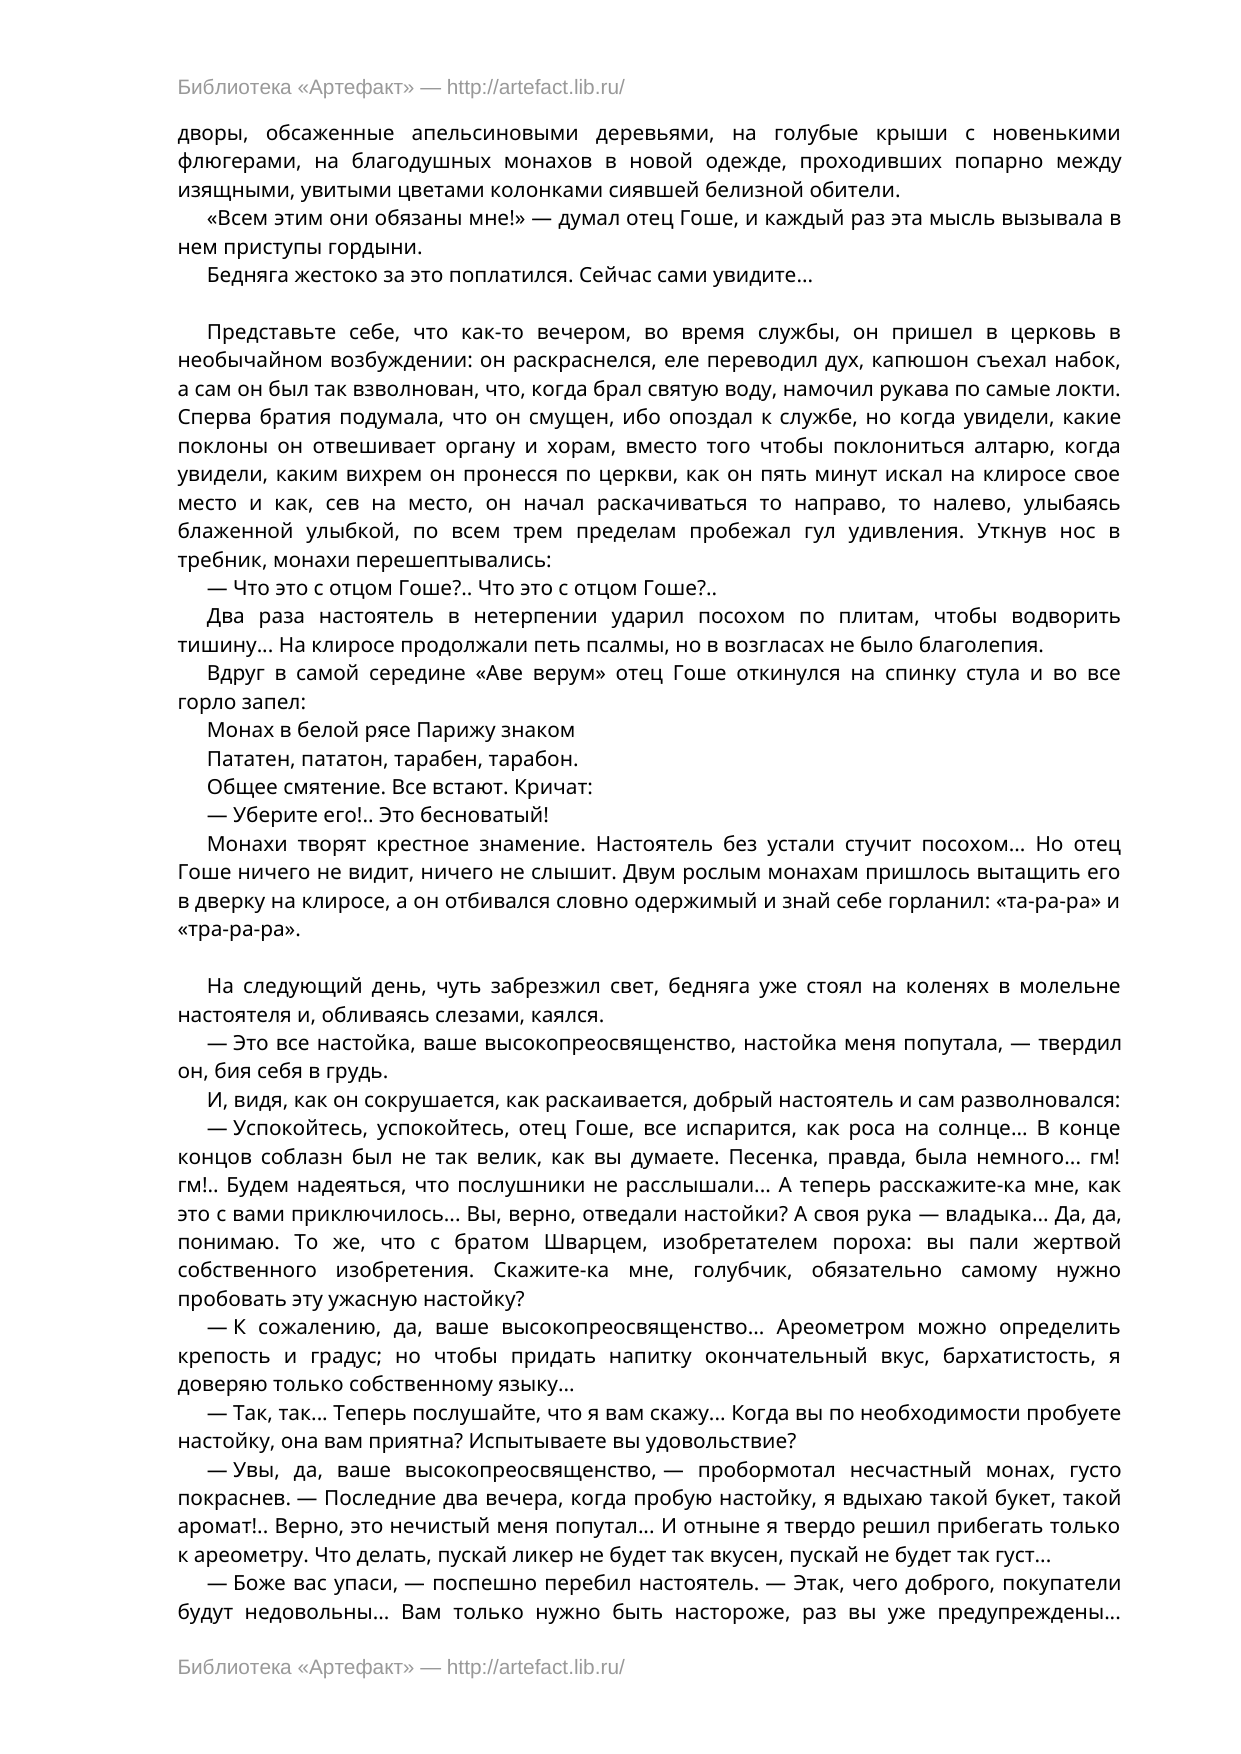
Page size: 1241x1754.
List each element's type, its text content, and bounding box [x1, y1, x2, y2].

text — Так, так... Теперь послушайте, что я вам скажу... Когда вы по необходимости пробуете настойку, она вам приятна? Испытываете вы удовольствие? [177, 1398, 1122, 1455]
text — Уберите его!.. Это бесноватый! [177, 801, 1122, 829]
text Общее смятение. Все встают. Кричат: [177, 772, 1122, 801]
text Вдруг в самой середине «Аве верум» отец Гоше откинулся на спинку стула и во все горло запел: [177, 658, 1122, 715]
text Бедняга жестоко за это поплатился. Сейчас сами увидите... [177, 260, 1122, 289]
text Монах в белой рясе Парижу знаком [177, 715, 1122, 744]
text «Всем этим они обязаны мне!» — думал отец Гоше, и каждый раз эта мысль вызывала в нем приступы гордыни. [177, 203, 1122, 260]
text — К сожалению, да, ваше высокопреосвященство... Ареометром можно определить крепость и градус; но чтобы придать напитку окончательный вкус, бархатистость, я доверяю только собственному языку... [177, 1312, 1122, 1398]
text Два раза настоятель в нетерпении ударил посохом по плитам, чтобы водворить тишину... На клиросе продолжали петь псалмы, но в возгласах не было благолепия. [177, 602, 1122, 658]
text Представьте себе, что как-то вечером, во время службы, он пришел в церковь в необычайном возбуждении: он раскраснелся, еле переводил дух, капюшон съехал набок, а сам он был так взволнован, что, когда брал святую воду, намочил рукава по самые локти. Сперва братия подумала, что он смущен, ибо опоздал к службе, но когда увидели, какие поклоны он отвешивает органу и хорам, вместо того чтобы поклониться алтарю, когда увидели, каким вихрем он пронесся по церкви, как он пять минут искал на клиросе свое место и как, сев на место, он начал раскачиваться то направо, то налево, улыбаясь блаженной улыбкой, по всем трем пределам пробежал гул удивления. Уткнув нос в требник, монахи перешептывались: [177, 317, 1122, 573]
text — Что это с отцом Гоше?.. Что это с отцом Гоше?.. [177, 573, 1122, 602]
text Пататен, пататон, тарабен, тарабон. [177, 744, 1122, 772]
text Монахи творят крестное знамение. Настоятель без устали стучит посохом... Но отец Гоше ничего не видит, ничего не слышит. Двум рослым монахам пришлось вытащить его в дверку на клиросе, а он отбивался словно одержимый и знай себе горланил: «та-ра-ра» и «тра-ра-ра». [177, 829, 1122, 943]
text На следующий день, чуть забрезжил свет, бедняга уже стоял на коленях в молельне настоятеля и, обливаясь слезами, каялся. [177, 971, 1122, 1028]
text — Успокойтесь, успокойтесь, отец Гоше, все испарится, как роса на солнце... В конце концов соблазн был не так велик, как вы думаете. Песенка, правда, была немного... гм! гм!.. Будем надеяться, что послушники не расслышали... А теперь расскажите-ка мне, как это с вами приключилось... Вы, верно, отведали настойки? А своя рука — владыка... Да, да, понимаю. То же, что с братом Шварцем, изобретателем пороха: вы пали жертвой собственного изобретения. Скажите-ка мне, голубчик, обязательно самому нужно пробовать эту ужасную настойку? [177, 1113, 1122, 1312]
text — Увы, да, ваше высокопреосвященство, — пробормотал несчастный монах, густо покраснев. — Последние два вечера, когда пробую настойку, я вдыхаю такой букет, такой аромат!.. Верно, это нечистый меня попутал... И отныне я твердо решил прибегать только к ареометру. Что делать, пускай ликер не будет так вкусен, пускай не будет так густ... [177, 1455, 1122, 1568]
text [177, 1568, 1122, 1625]
text И, видя, как он сокрушается, как раскаивается, добрый настоятель и сам разволновался: [177, 1085, 1122, 1113]
text — Это все настойка, ваше высокопреосвященство, настойка меня попутала, — твердил он, бия себя в грудь. [177, 1028, 1122, 1085]
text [177, 118, 1122, 203]
